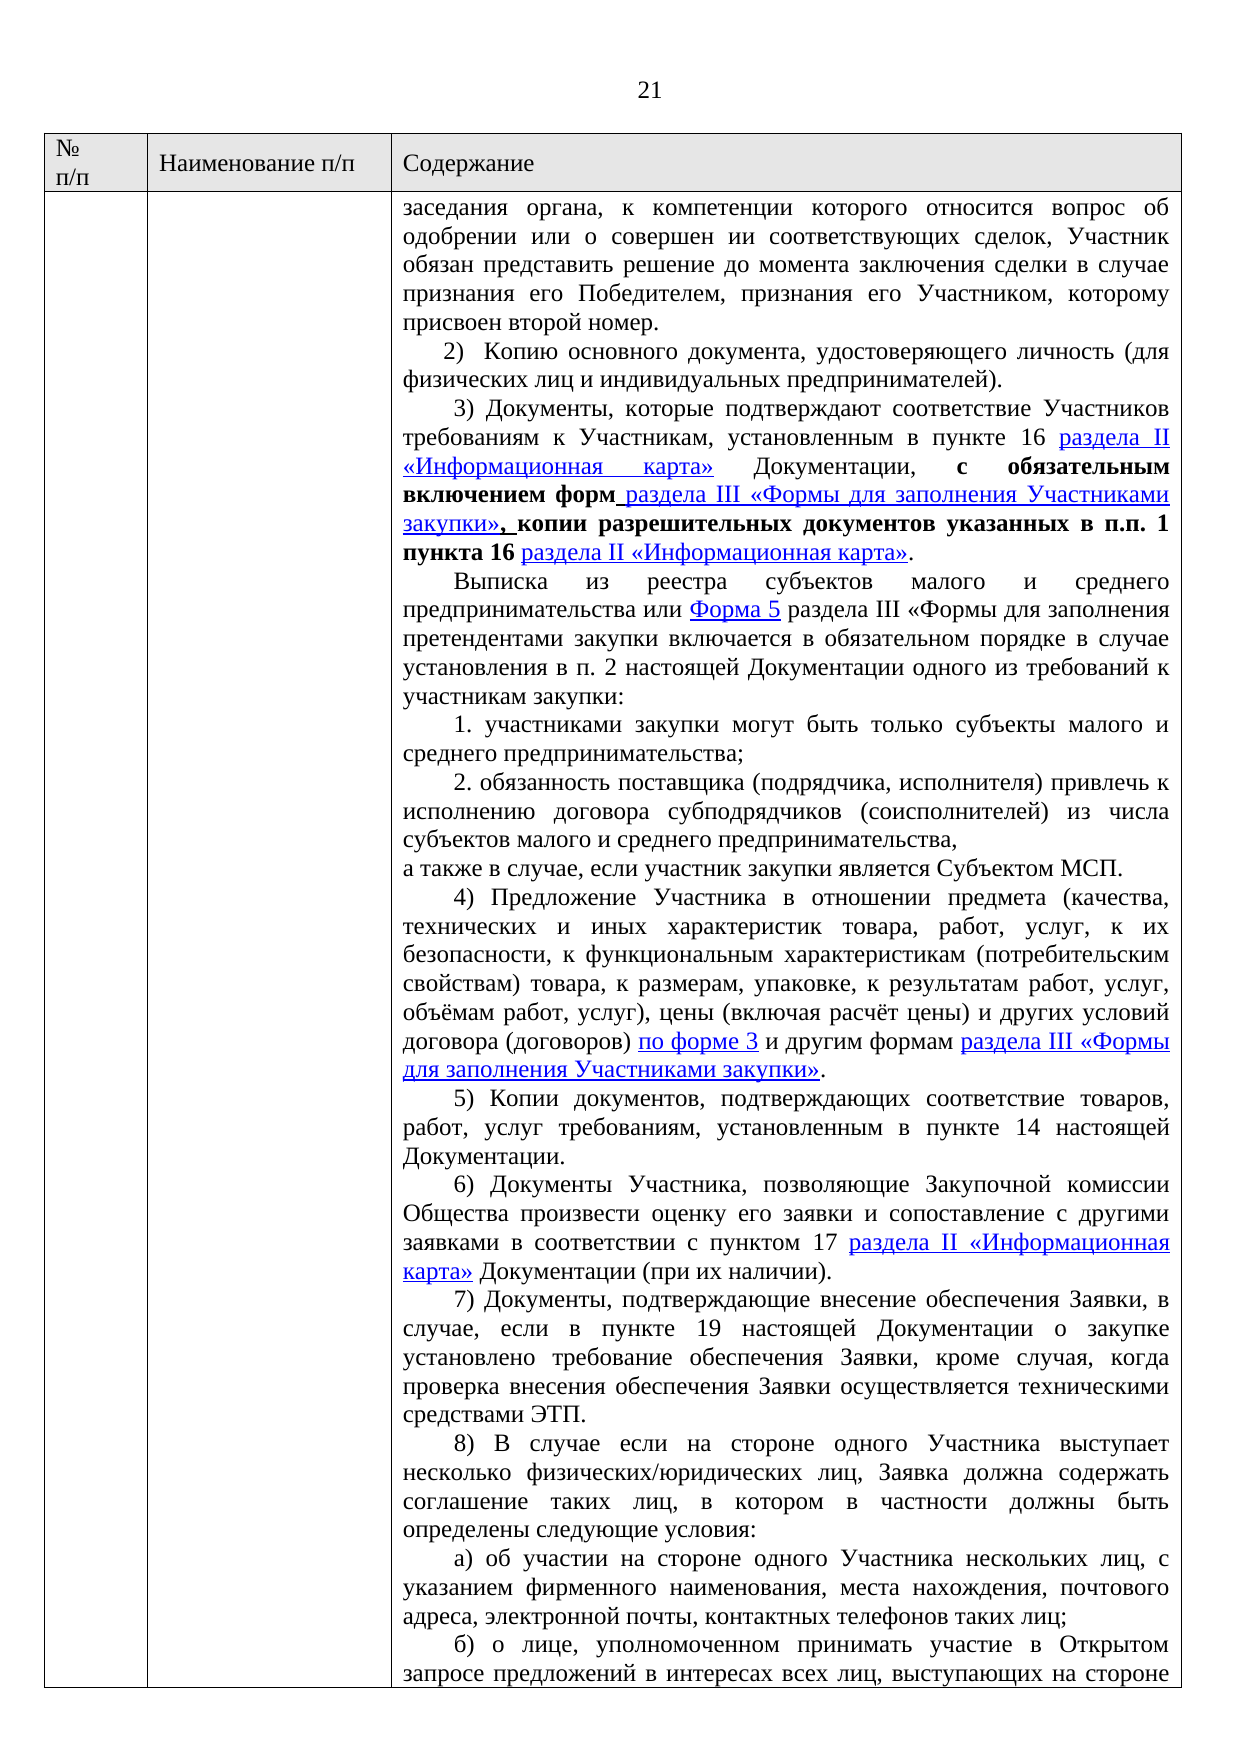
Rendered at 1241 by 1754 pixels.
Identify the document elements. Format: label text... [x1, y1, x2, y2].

table_header № п/п [45, 134, 147, 191]
table_header Наименование п/п [148, 134, 391, 191]
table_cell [392, 192, 1181, 1687]
table_cell [45, 192, 147, 1687]
table_header Содержание [392, 134, 1181, 191]
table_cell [148, 192, 391, 1687]
